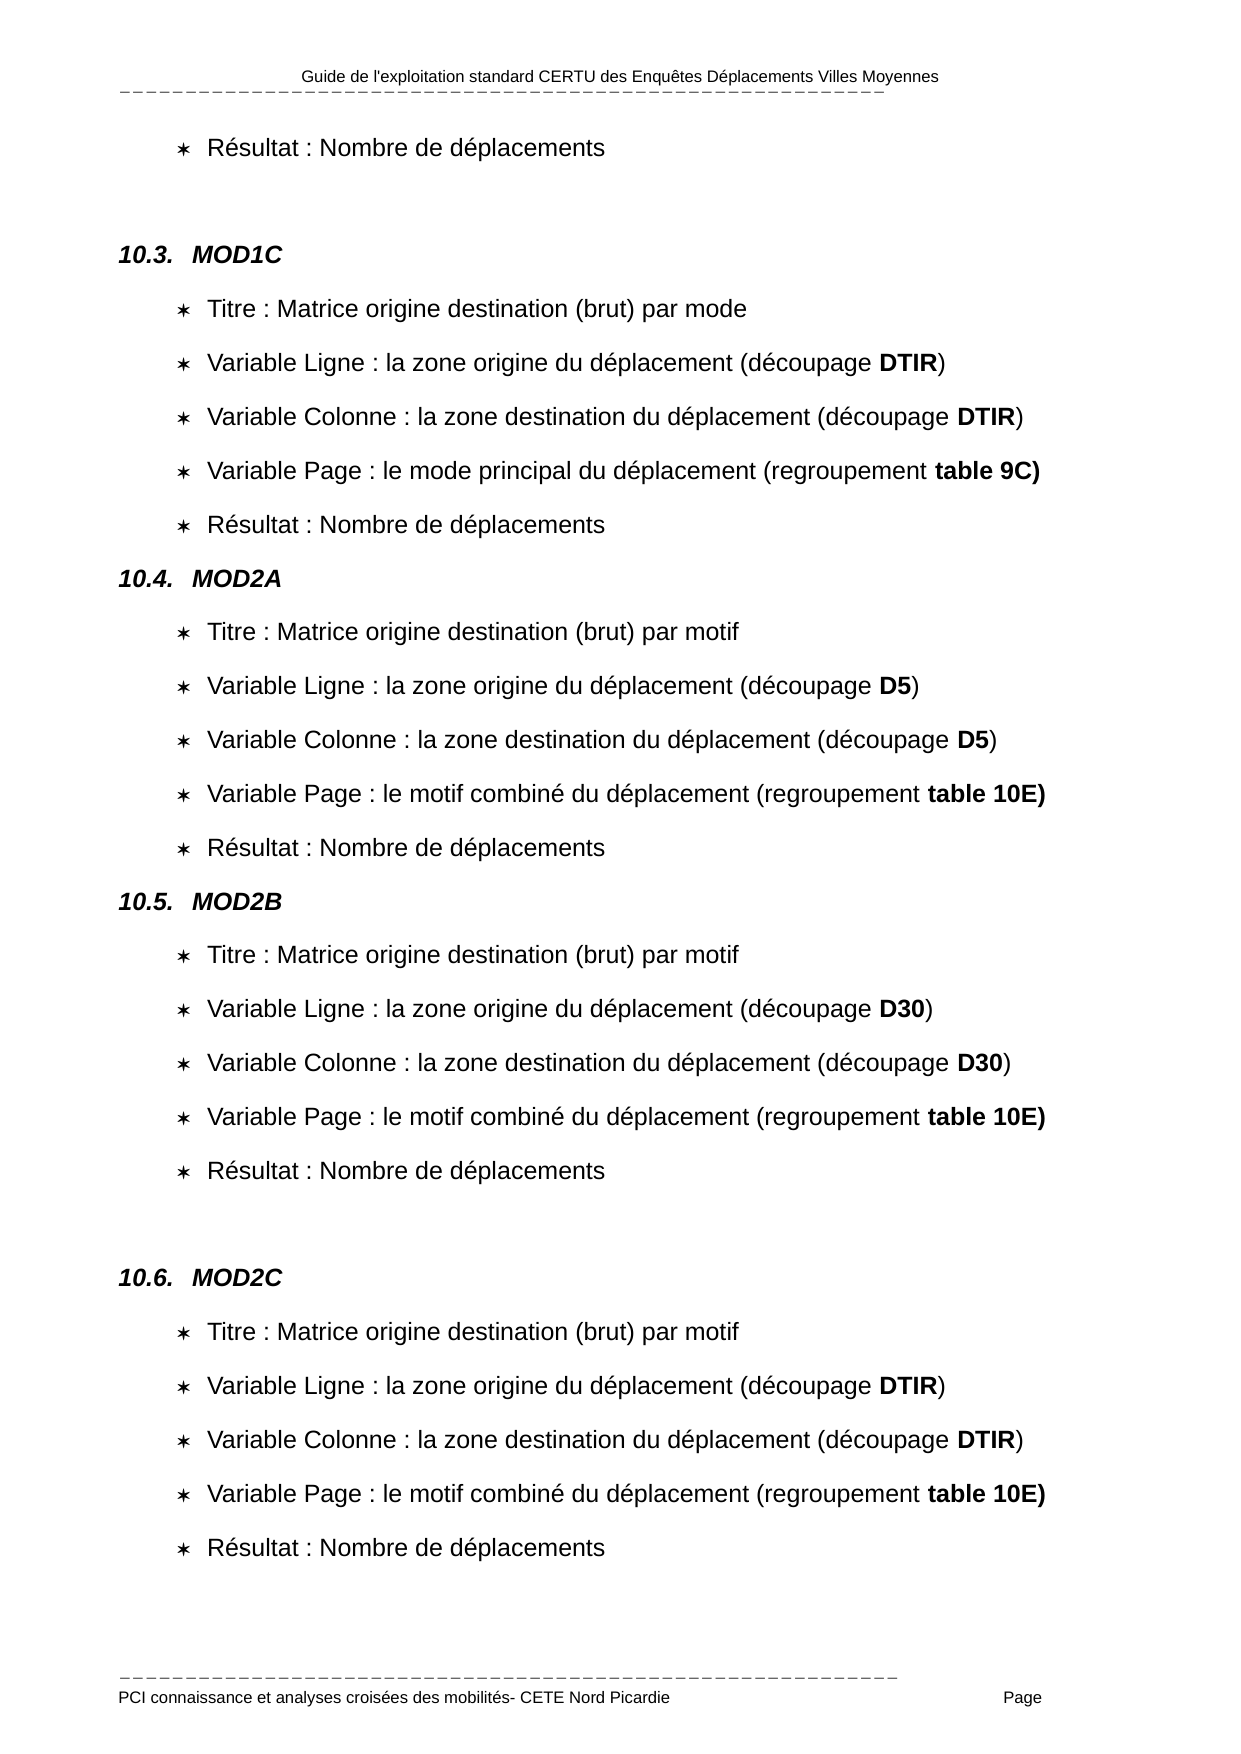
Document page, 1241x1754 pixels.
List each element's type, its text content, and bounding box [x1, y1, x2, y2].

list Résultat : Nombre de déplacements [177, 1156, 1122, 1184]
list Variable Ligne : la zone origine du déplacement (découpage D5) [177, 671, 1122, 700]
list Variable Colonne : la zone destination du déplacement (découpage DTIR) [177, 402, 1122, 431]
list Titre : Matrice origine destination (brut) par motif [177, 1317, 1122, 1346]
list Résultat : Nombre de déplacements [177, 133, 1122, 162]
list Titre : Matrice origine destination (brut) par motif [177, 617, 1122, 646]
list Variable Colonne : la zone destination du déplacement (découpage D5) [177, 725, 1122, 754]
list Résultat : Nombre de déplacements [177, 1532, 1122, 1561]
list Variable Page : le motif combiné du déplacement (regroupement table 10E) [177, 779, 1122, 808]
subtitle MOD1C [118, 241, 1122, 269]
list Variable Ligne : la zone origine du déplacement (découpage DTIR) [177, 348, 1122, 377]
list Variable Page : le motif combiné du déplacement (regroupement table 10E) [177, 1479, 1122, 1507]
subtitle MOD2A [118, 563, 1122, 592]
list Variable Colonne : la zone destination du déplacement (découpage DTIR) [177, 1425, 1122, 1454]
list Résultat : Nombre de déplacements [177, 510, 1122, 538]
subtitle MOD2C [118, 1263, 1122, 1292]
list Résultat : Nombre de déplacements [177, 833, 1122, 862]
list Variable Page : le motif combiné du déplacement (regroupement table 10E) [177, 1102, 1122, 1131]
list Variable Ligne : la zone origine du déplacement (découpage D30) [177, 994, 1122, 1023]
subtitle MOD2B [118, 887, 1122, 915]
list Titre : Matrice origine destination (brut) par mode [177, 294, 1122, 323]
list Variable Ligne : la zone origine du déplacement (découpage DTIR) [177, 1371, 1122, 1400]
list Titre : Matrice origine destination (brut) par motif [177, 940, 1122, 969]
list Variable Colonne : la zone destination du déplacement (découpage D30) [177, 1048, 1122, 1077]
list Variable Page : le mode principal du déplacement (regroupement table 9C) [177, 456, 1122, 485]
